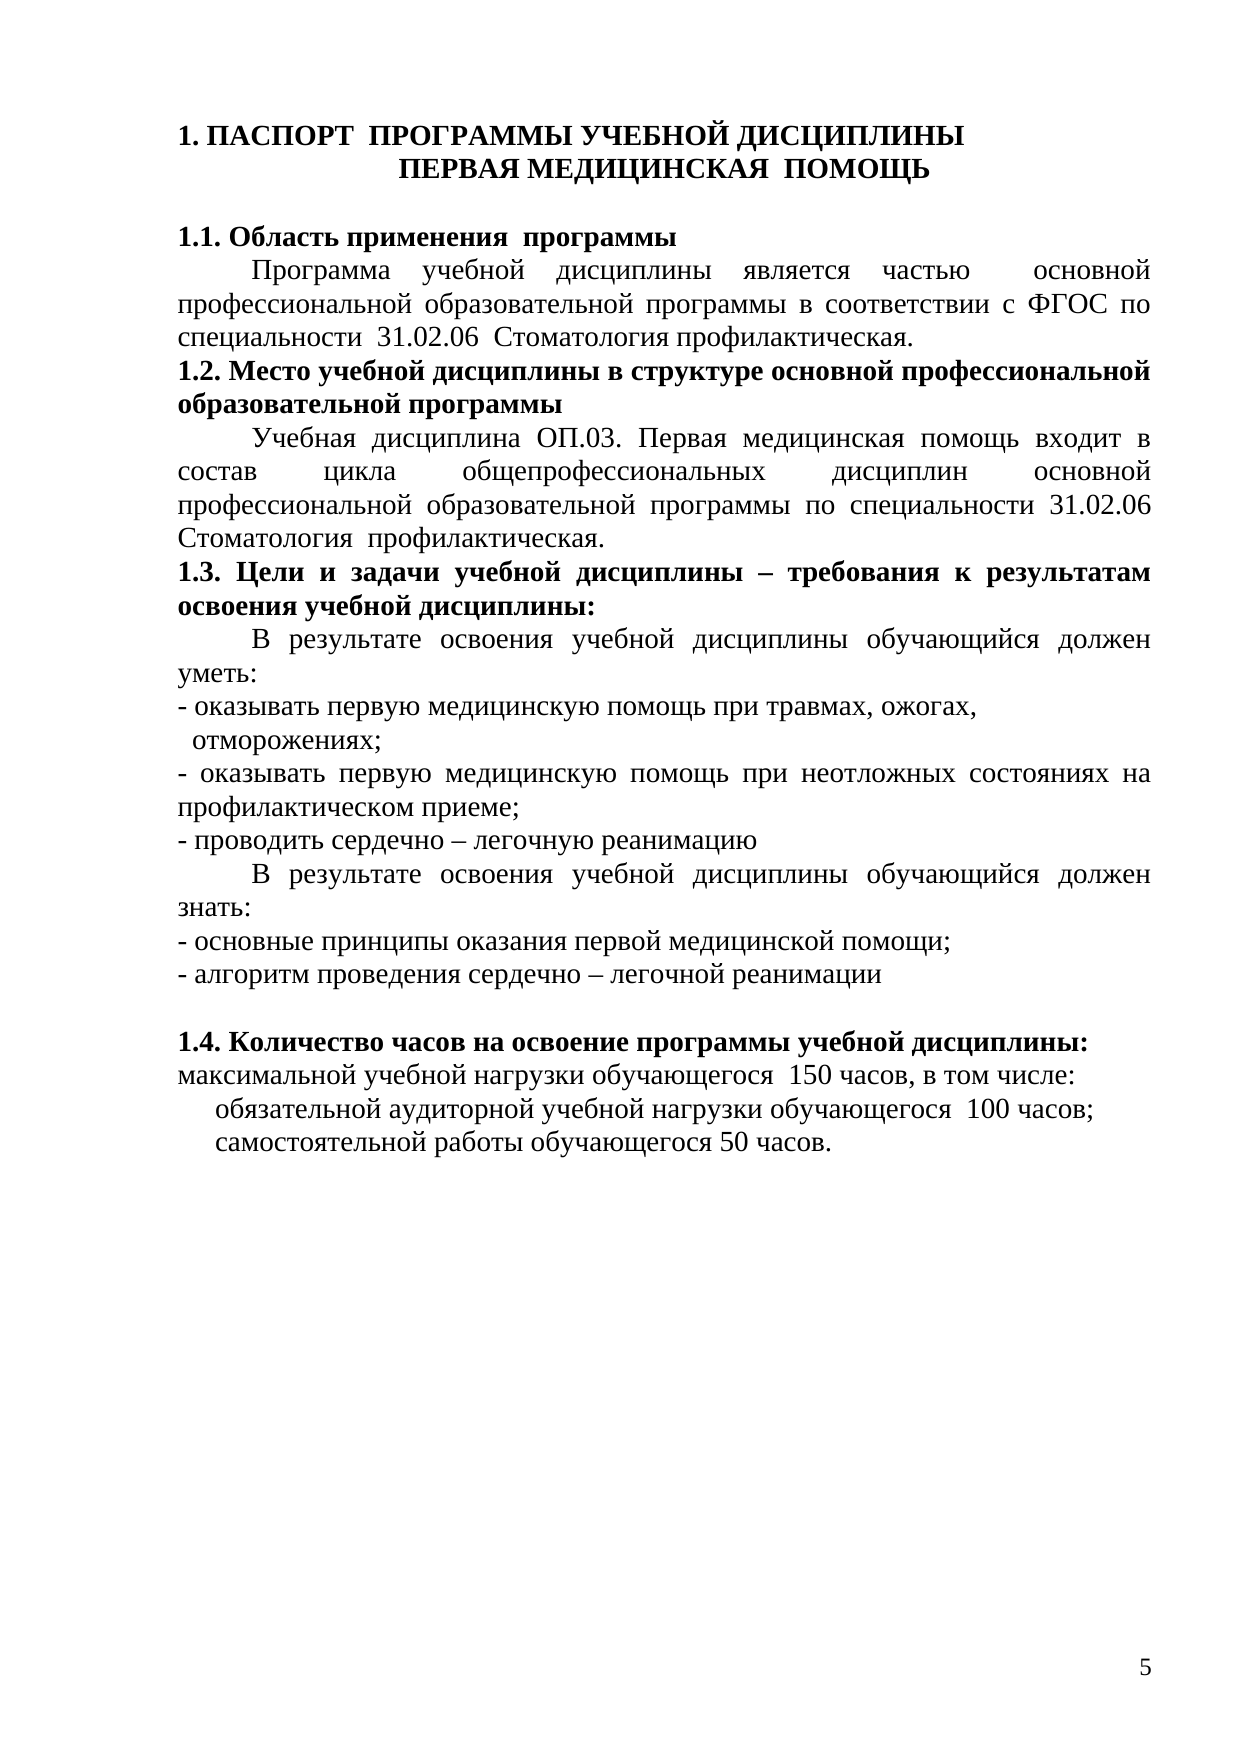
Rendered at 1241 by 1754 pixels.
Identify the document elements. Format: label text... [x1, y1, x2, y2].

text В результате освоения учебной дисциплины обучающийся должен знать: [177, 856, 1152, 923]
text - алгоритм проведения сердечно – легочной реанимации [177, 957, 1152, 990]
text 1. паспорт ПРОГРАММЫ УЧЕБНОЙ ДИСЦИПЛИНЫ [177, 118, 1152, 152]
text Программа учебной дисциплины является частью основной профессиональной образовательной программы в соответствии с ФГОС по специальности 31.02.06 Стоматология профилактическая. [177, 252, 1152, 353]
text - оказывать первую медицинскую помощь при травмах, ожогах, [177, 688, 1152, 722]
text обязательной аудиторной учебной нагрузки обучающегося 100 часов; [215, 1091, 1152, 1124]
text - оказывать первую медицинскую помощь при неотложных состояниях на профилактическом приеме; [177, 755, 1152, 822]
text отморожениях; [177, 722, 1152, 755]
text ПЕРВАЯ МЕДИЦИНСКАЯ ПОМОЩЬ [177, 152, 1152, 185]
text максимальной учебной нагрузки обучающегося 150 часов, в том числе: [177, 1057, 1152, 1091]
text 1.2. Место учебной дисциплины в структуре основной профессиональной образовательной программы [177, 353, 1152, 420]
text - основные принципы оказания первой медицинской помощи; [177, 923, 1152, 957]
text - проводить сердечно – легочную реанимацию [177, 822, 1152, 856]
text 1.3. Цели и задачи учебной дисциплины – требования к результатам освоения учебной дисциплины: [177, 554, 1152, 621]
text В результате освоения учебной дисциплины обучающийся должен уметь: [177, 621, 1152, 688]
text Учебная дисциплина ОП.03. Первая медицинская помощь входит в состав цикла общепрофессиональных дисциплин основной профессиональной образовательной программы по специальности 31.02.06 Стоматология профилактическая. [177, 420, 1152, 554]
text 1.4. Количество часов на освоение программы учебной дисциплины: [177, 1024, 1152, 1057]
text самостоятельной работы обучающегося 50 часов. [215, 1124, 1152, 1158]
text 1.1. Область применения программы [177, 219, 1171, 252]
